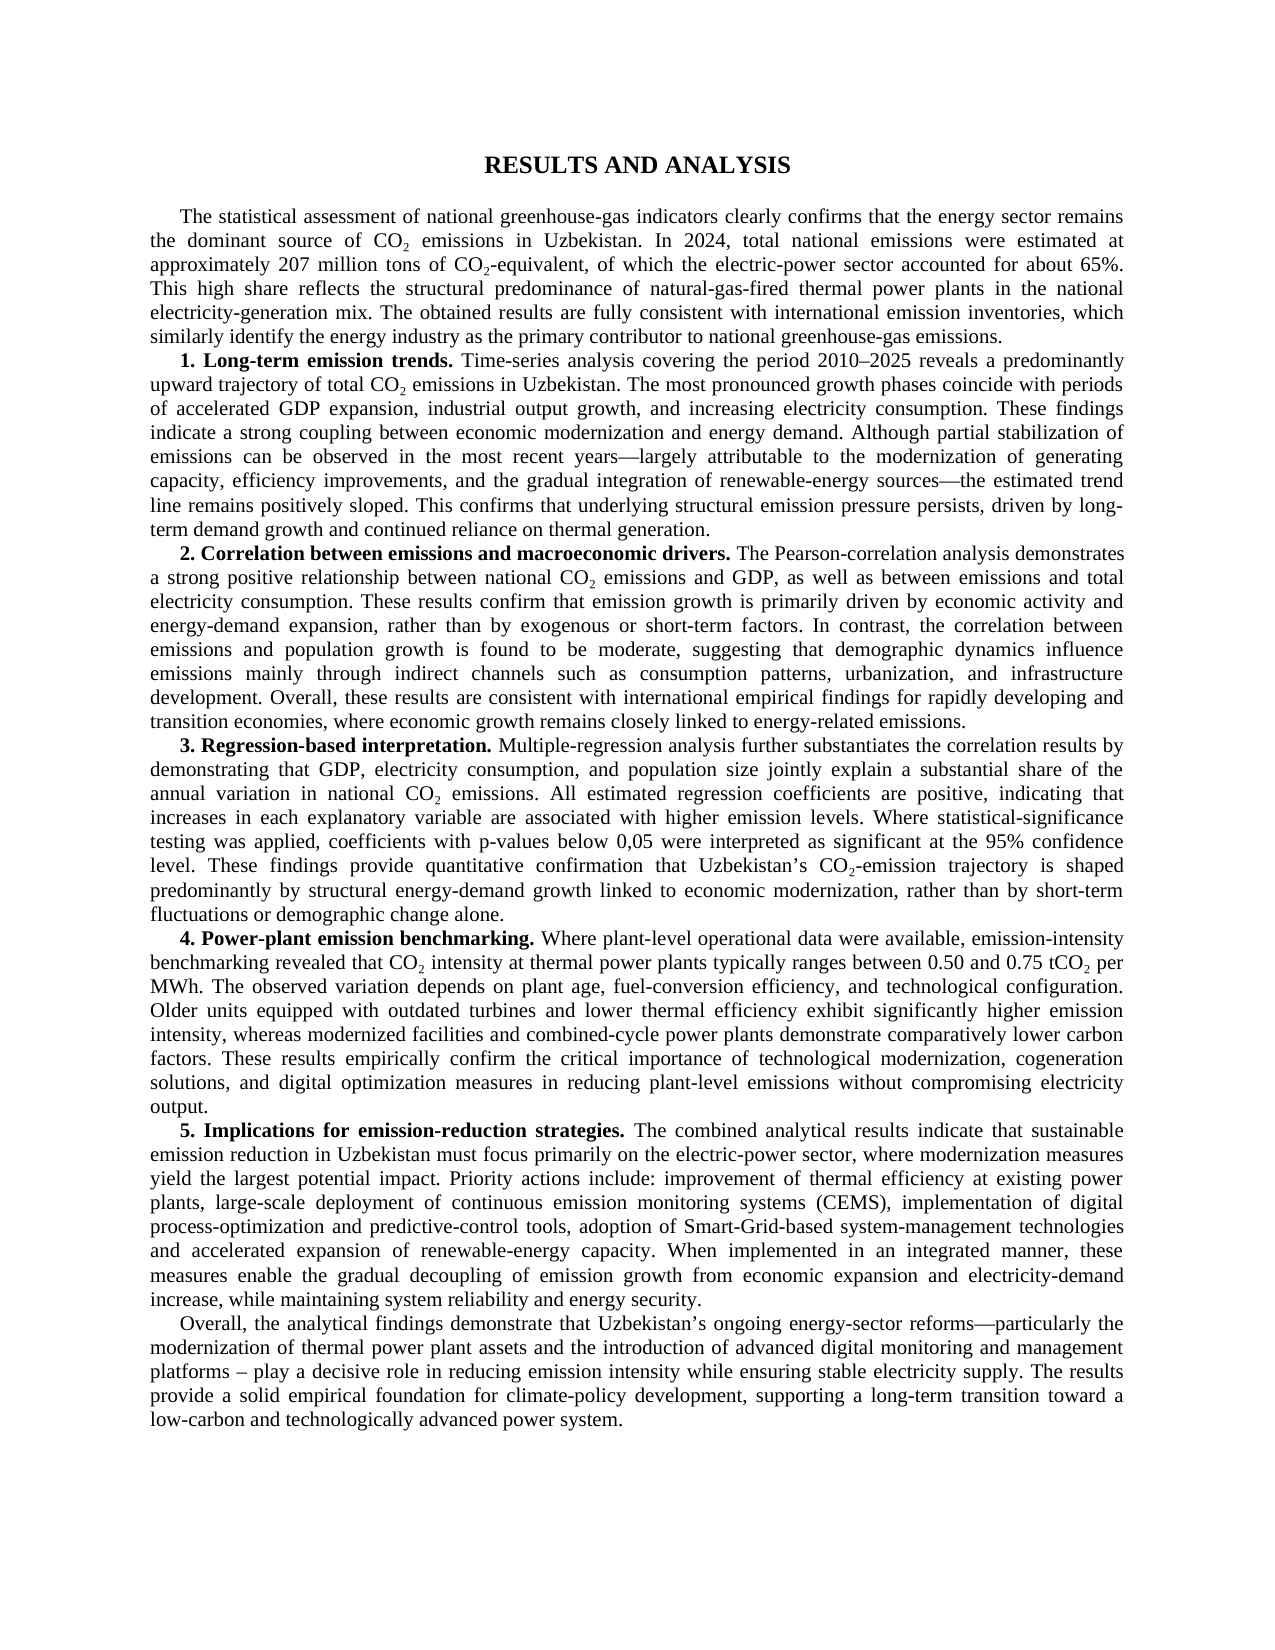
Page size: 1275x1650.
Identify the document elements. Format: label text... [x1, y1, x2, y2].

text The statistical assessment of national greenhouse-gas indicators clearly confirms that the energy sector remains the dominant source of CO₂ emissions in Uzbekistan. In 2024, total national emissions were estimated at approximately 207 million tons of CO₂-equivalent, of which the electric-power sector accounted for about 65%. This high share reflects the structural predominance of natural-gas-fired thermal power plants in the national electricity-generation mix. The obtained results are fully consistent with international emission inventories, which similarly identify the energy industry as the primary contributor to national greenhouse-gas emissions. [150, 204, 1125, 348]
text 3. Regression-based interpretation. Multiple-regression analysis further substantiates the correlation results by demonstrating that GDP, electricity consumption, and population size jointly explain a substantial share of the annual variation in national CO₂ emissions. All estimated regression coefficients are positive, indicating that increases in each explanatory variable are associated with higher emission levels. Where statistical-significance testing was applied, coefficients with p-values below 0,05 were interpreted as significant at the 95% confidence level. These findings provide quantitative confirmation that Uzbekistan’s CO₂-emission trajectory is shaped predominantly by structural energy-demand growth linked to economic modernization, rather than by short-term fluctuations or demographic change alone. [150, 733, 1125, 926]
text 2. Correlation between emissions and macroeconomic drivers. The Pearson-correlation analysis demonstrates a strong positive relationship between national CO₂ emissions and GDP, as well as between emissions and total electricity consumption. These results confirm that emission growth is primarily driven by economic activity and energy-demand expansion, rather than by exogenous or short-term factors. In contrast, the correlation between emissions and population growth is found to be moderate, suggesting that demographic dynamics influence emissions mainly through indirect channels such as consumption patterns, urbanization, and infrastructure development. Overall, these results are consistent with international empirical findings for rapidly developing and transition economies, where economic growth remains closely linked to energy-related emissions. [150, 541, 1125, 733]
text 4. Power-plant emission benchmarking. Where plant-level operational data were available, emission-intensity benchmarking revealed that CO₂ intensity at thermal power plants typically ranges between 0.50 and 0.75 tCO₂ per MWh. The observed variation depends on plant age, fuel-conversion efficiency, and technological configuration. Older units equipped with outdated turbines and lower thermal efficiency exhibit significantly higher emission intensity, whereas modernized facilities and combined-cycle power plants demonstrate comparatively lower carbon factors. These results empirically confirm the critical importance of technological modernization, cogeneration solutions, and digital optimization measures in reducing plant-level emissions without compromising electricity output. [150, 926, 1125, 1118]
text RESULTS AND ANALYSIS [150, 150, 1125, 179]
text Overall, the analytical findings demonstrate that Uzbekistan’s ongoing energy-sector reforms—particularly the modernization of thermal power plant assets and the introduction of advanced digital monitoring and management platforms – play a decisive role in reducing emission intensity while ensuring stable electricity supply. The results provide a solid empirical foundation for climate-policy development, supporting a long-term transition toward a low-carbon and technologically advanced power system. [150, 1311, 1125, 1431]
text 5. Implications for emission-reduction strategies. The combined analytical results indicate that sustainable emission reduction in Uzbekistan must focus primarily on the electric-power sector, where modernization measures yield the largest potential impact. Priority actions include: improvement of thermal efficiency at existing power plants, large-scale deployment of continuous emission monitoring systems (CEMS), implementation of digital process-optimization and predictive-control tools, adoption of Smart-Grid-based system-management technologies and accelerated expansion of renewable-energy capacity. When implemented in an integrated manner, these measures enable the gradual decoupling of emission growth from economic expansion and electricity-demand increase, while maintaining system reliability and energy security. [150, 1118, 1125, 1311]
text 1. Long-term emission trends. Time-series analysis covering the period 2010–2025 reveals a predominantly upward trajectory of total CO₂ emissions in Uzbekistan. The most pronounced growth phases coincide with periods of accelerated GDP expansion, industrial output growth, and increasing electricity consumption. These findings indicate a strong coupling between economic modernization and energy demand. Although partial stabilization of emissions can be observed in the most recent years—largely attributable to the modernization of generating capacity, efficiency improvements, and the gradual integration of renewable-energy sources—the estimated trend line remains positively sloped. This confirms that underlying structural emission pressure persists, driven by long-term demand growth and continued reliance on thermal generation. [150, 348, 1125, 541]
